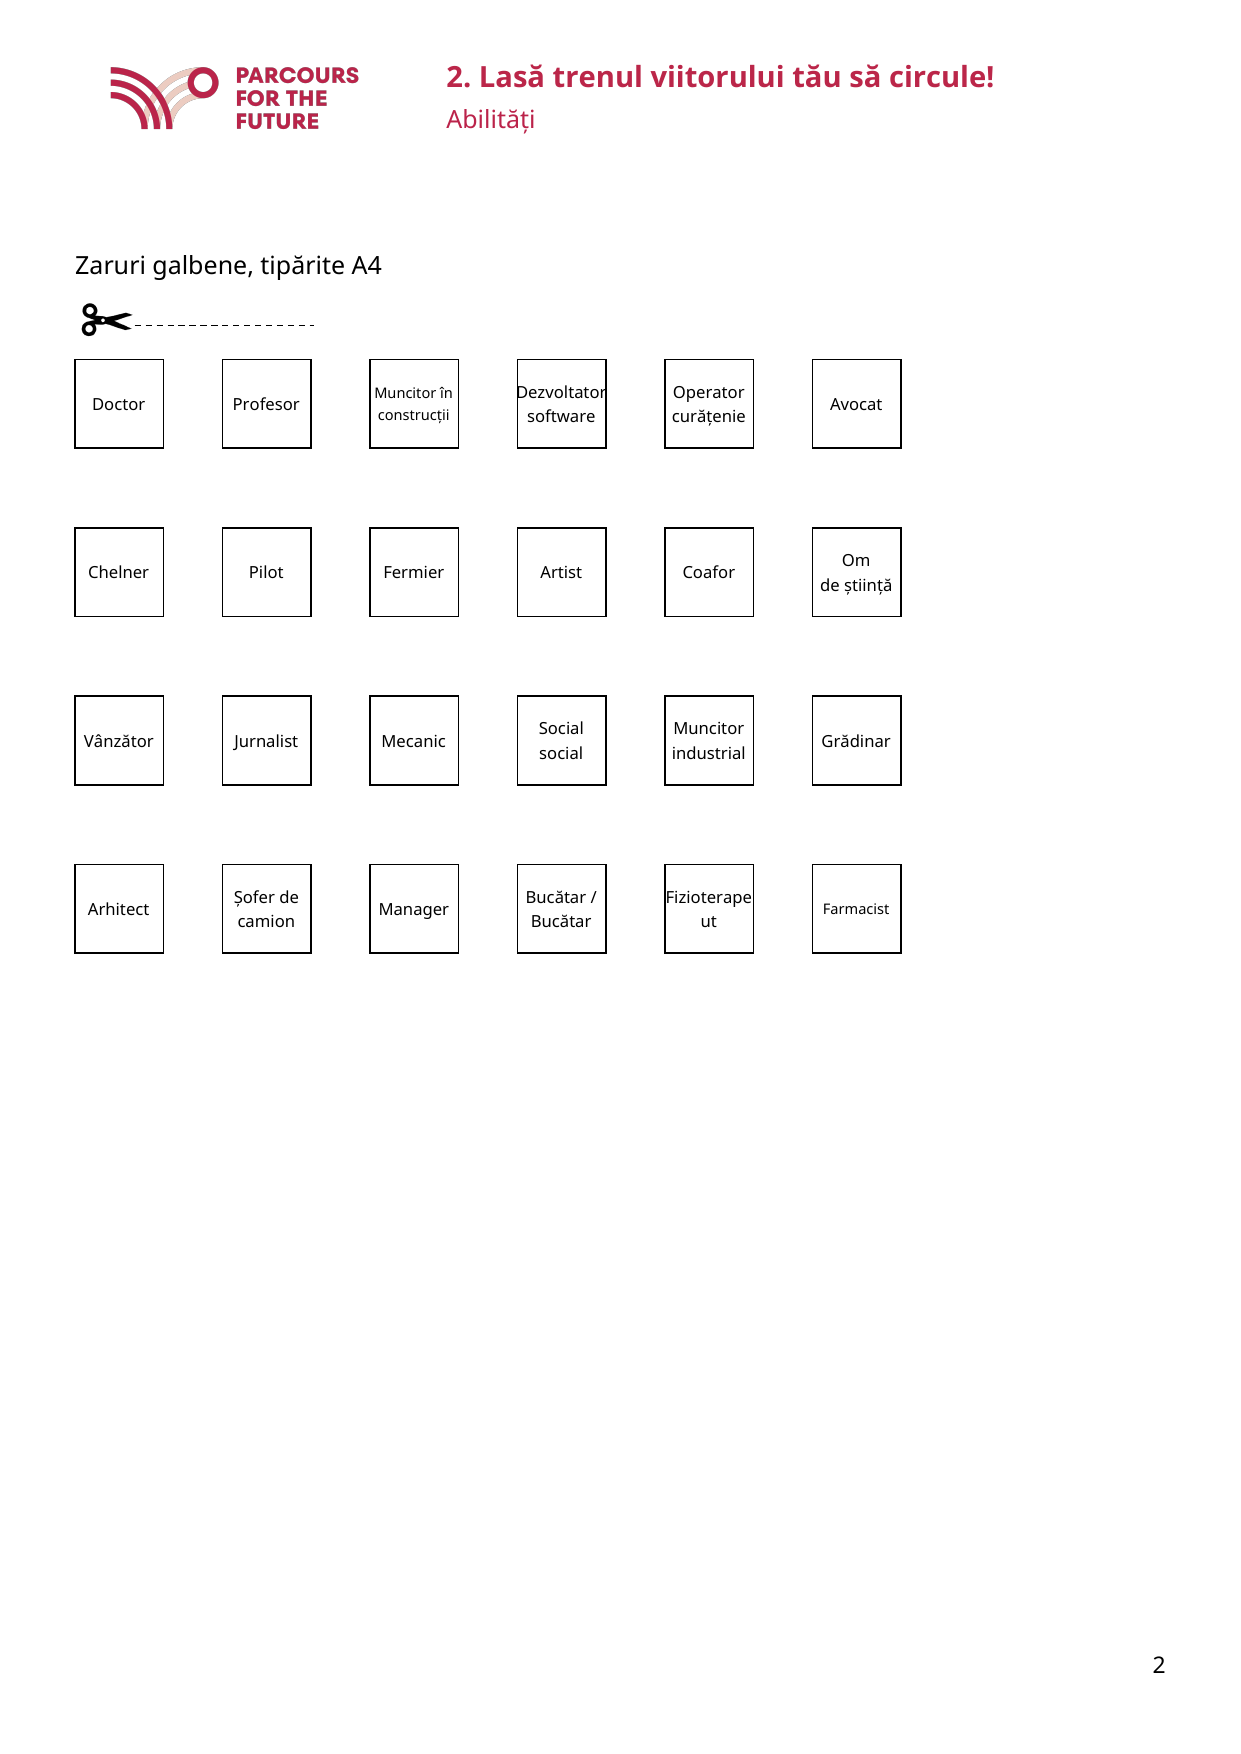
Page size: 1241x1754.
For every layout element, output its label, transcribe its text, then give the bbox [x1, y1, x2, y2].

picture [64, 280, 146, 361]
text Zaruri galbene, tipărite A4 [75, 248, 1165, 282]
picture [75, 33, 394, 163]
